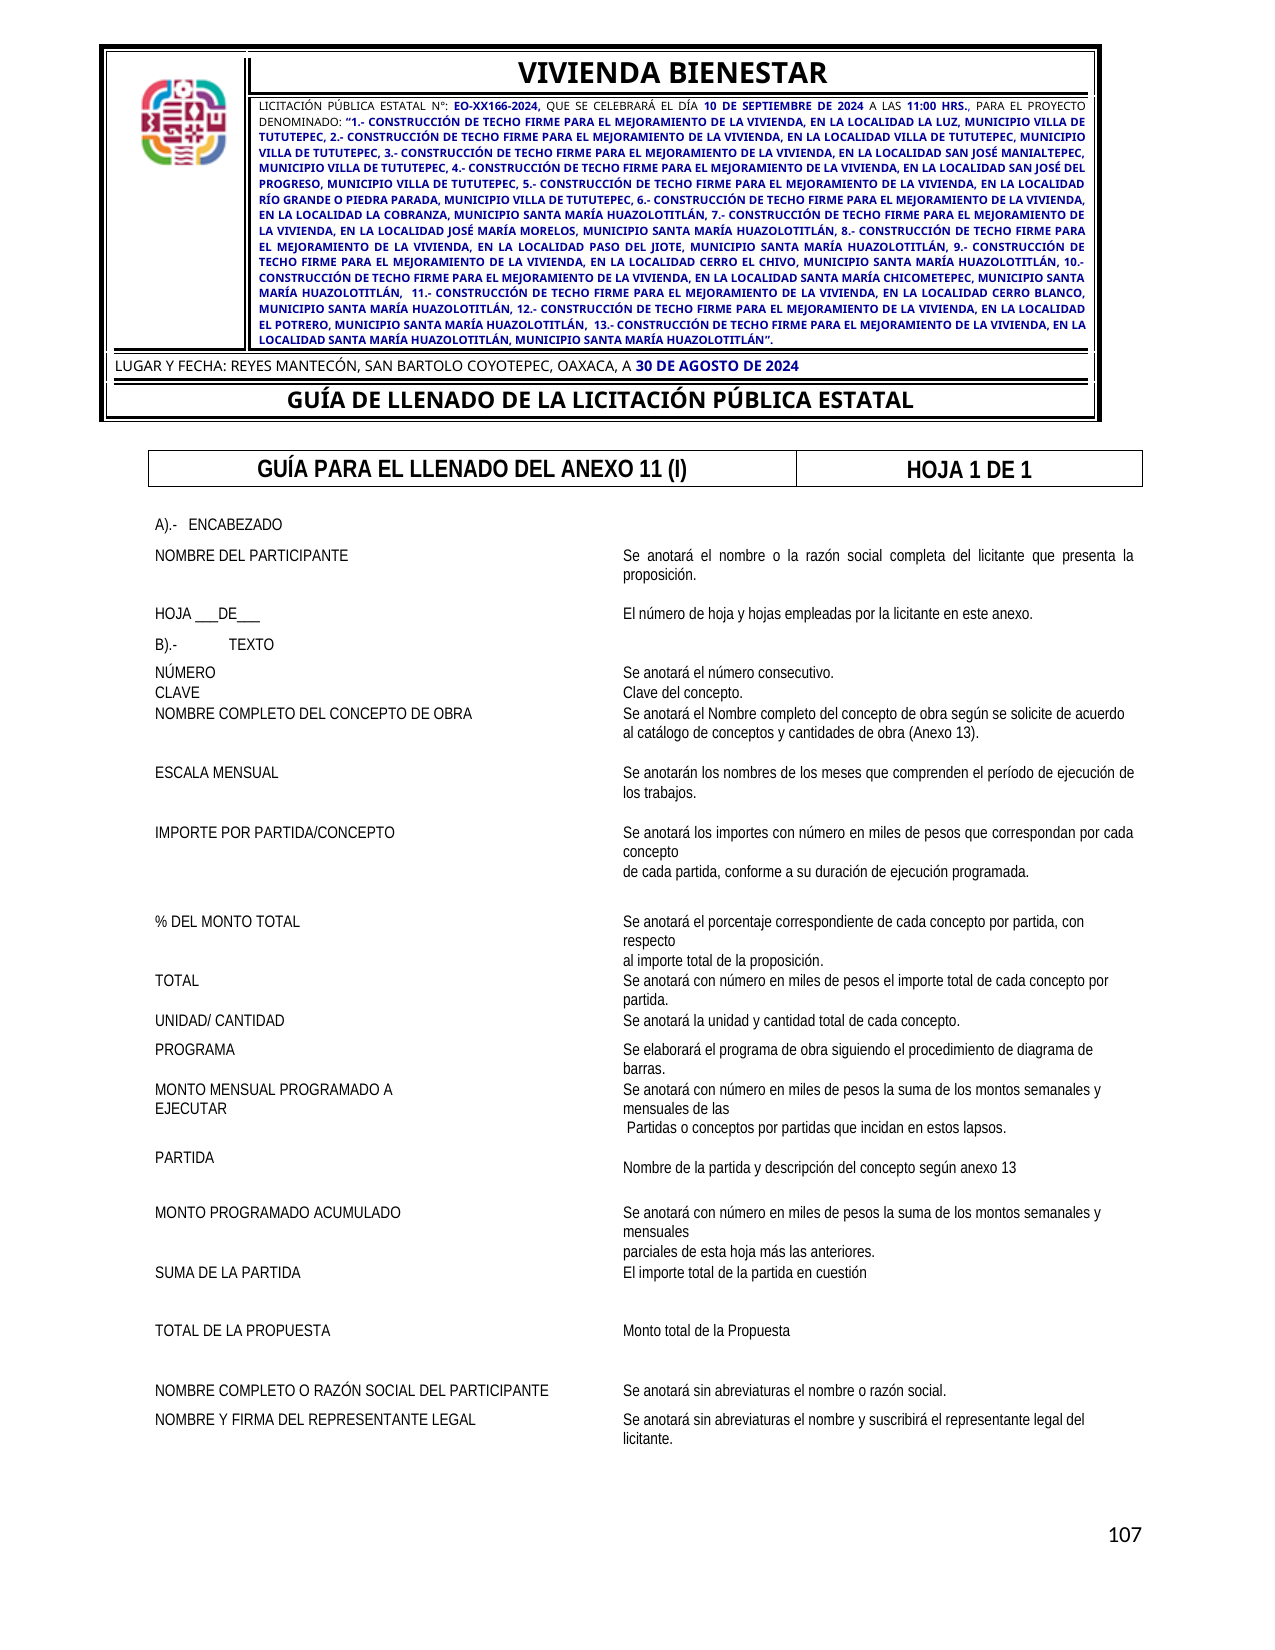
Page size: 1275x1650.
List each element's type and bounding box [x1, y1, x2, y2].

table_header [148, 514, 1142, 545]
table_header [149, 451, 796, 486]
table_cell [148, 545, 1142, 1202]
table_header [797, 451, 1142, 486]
picture [130, 71, 237, 171]
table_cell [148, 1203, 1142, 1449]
